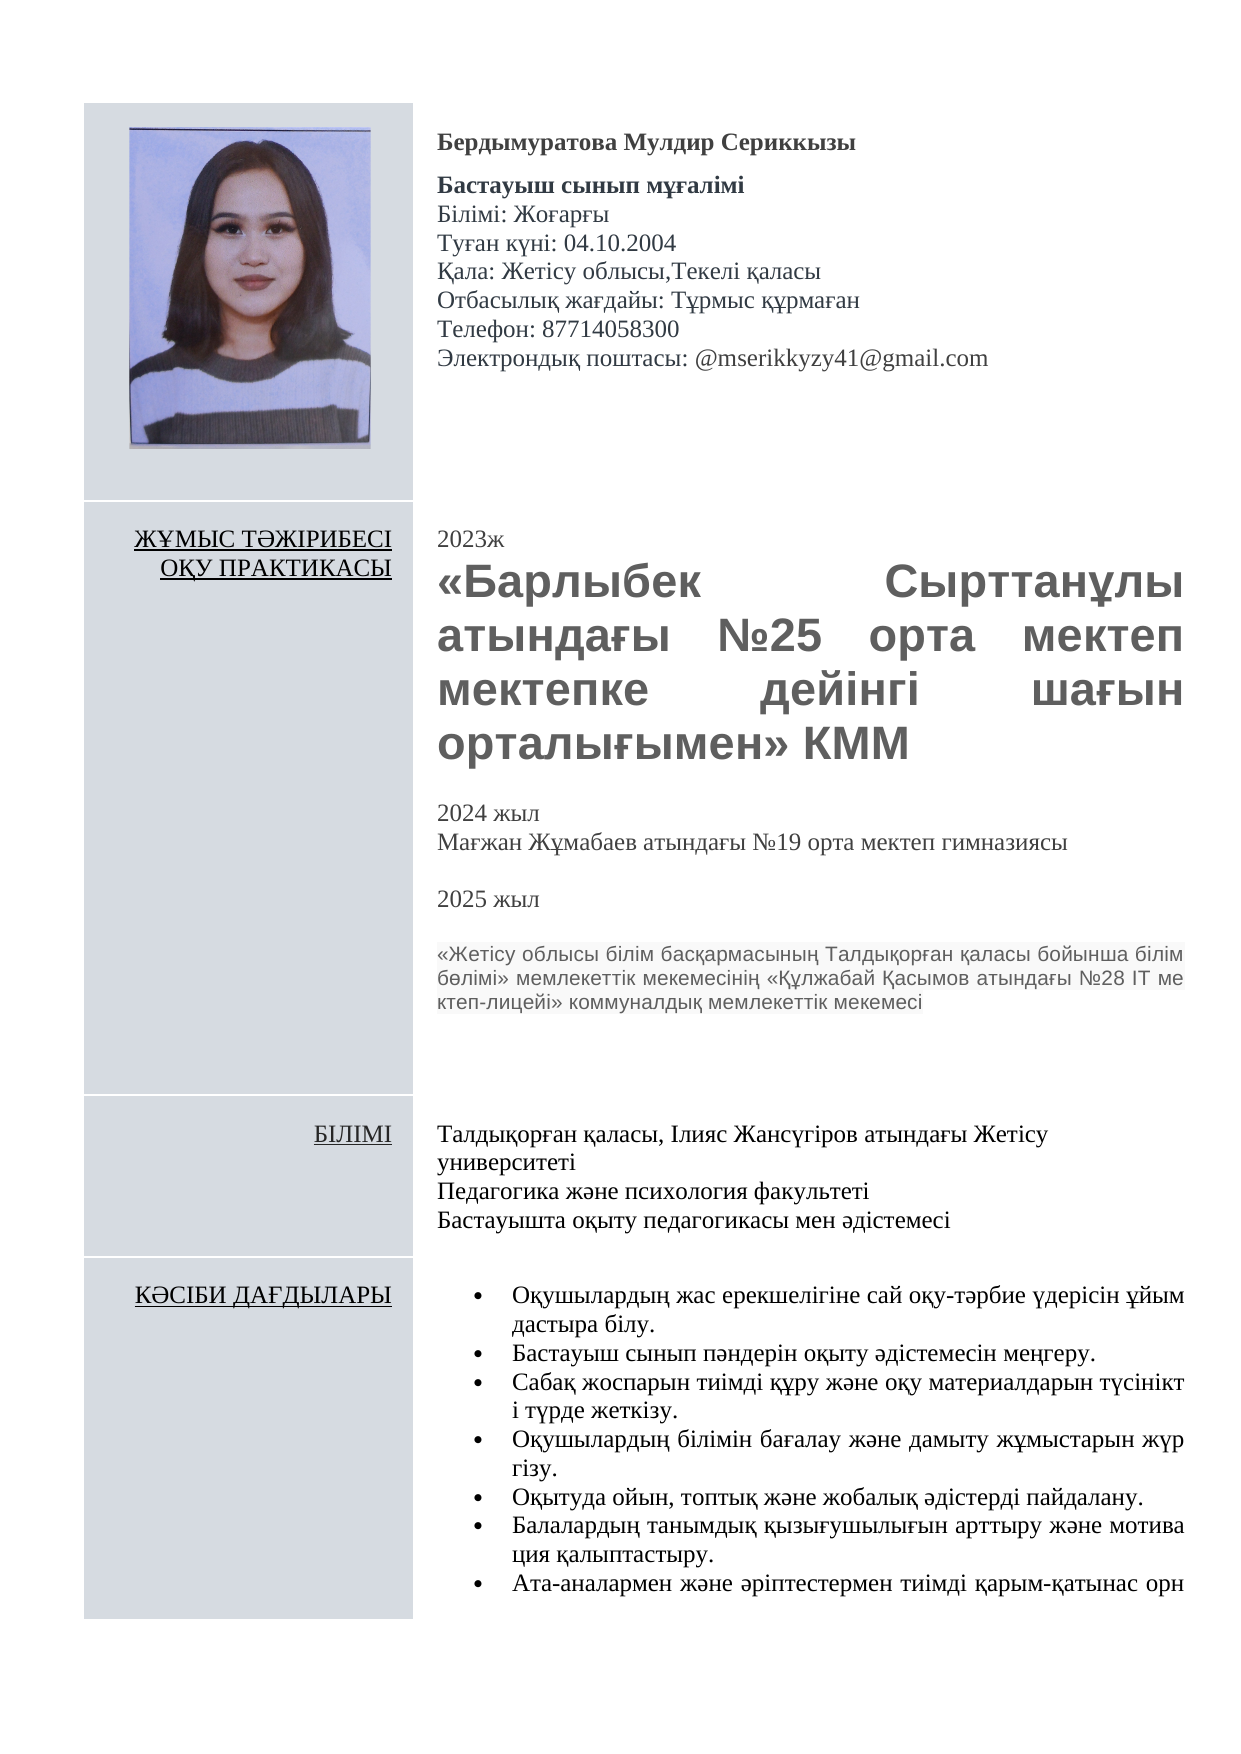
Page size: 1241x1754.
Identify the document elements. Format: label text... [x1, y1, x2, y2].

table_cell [415, 1258, 1206, 1619]
table_cell ЖҰМЫС ТӘЖІРИБЕСІ ОҚУ ПРАКТИКАСЫ [84, 502, 413, 1094]
table_cell БІЛІМІ [84, 1096, 413, 1256]
table_cell 2023ж «Барлыбек Сырттанұлы атындағы №25 орта мектеп мектепке дейінгі шағын орталығымен» КММ 2024 жыл Мағжан Жұмабаев атындағы №19 орта мектеп гимназиясы 2025 жыл «Жетісу облысы білім басқармасының Талдықорған қаласы бойынша білім бөлімі» мемлекеттік мекемесінің «Құлжабай Қасымов атындағы №28 IT мектеп-лицейі» коммуналдық мемлекеттік мекемесі [415, 502, 1206, 1094]
table_header [84, 103, 413, 500]
table_cell КӘСІБИ ДАҒДЫЛАРЫ [84, 1258, 413, 1619]
table_header Бердымуратова Мулдир Сериккызы Бастауыш сынып мұғалімі Білімі: Жоғарғы Туған күні: 04.10.2004 Қала: Жетісу облысы,Текелі қаласы Отбасылық жағдайы: Тұрмыс құрмаған Телефон: 87714058300 Электрондық поштасы: @mserikkyzy41@gmail.com [415, 105, 1206, 500]
table_cell Талдықорған қаласы, Ілияс Жансүгіров атындағы Жетісу университеті Педагогика және психология факультеті Бастауышта оқыту педагогикасы мен әдістемесі [415, 1096, 1206, 1256]
